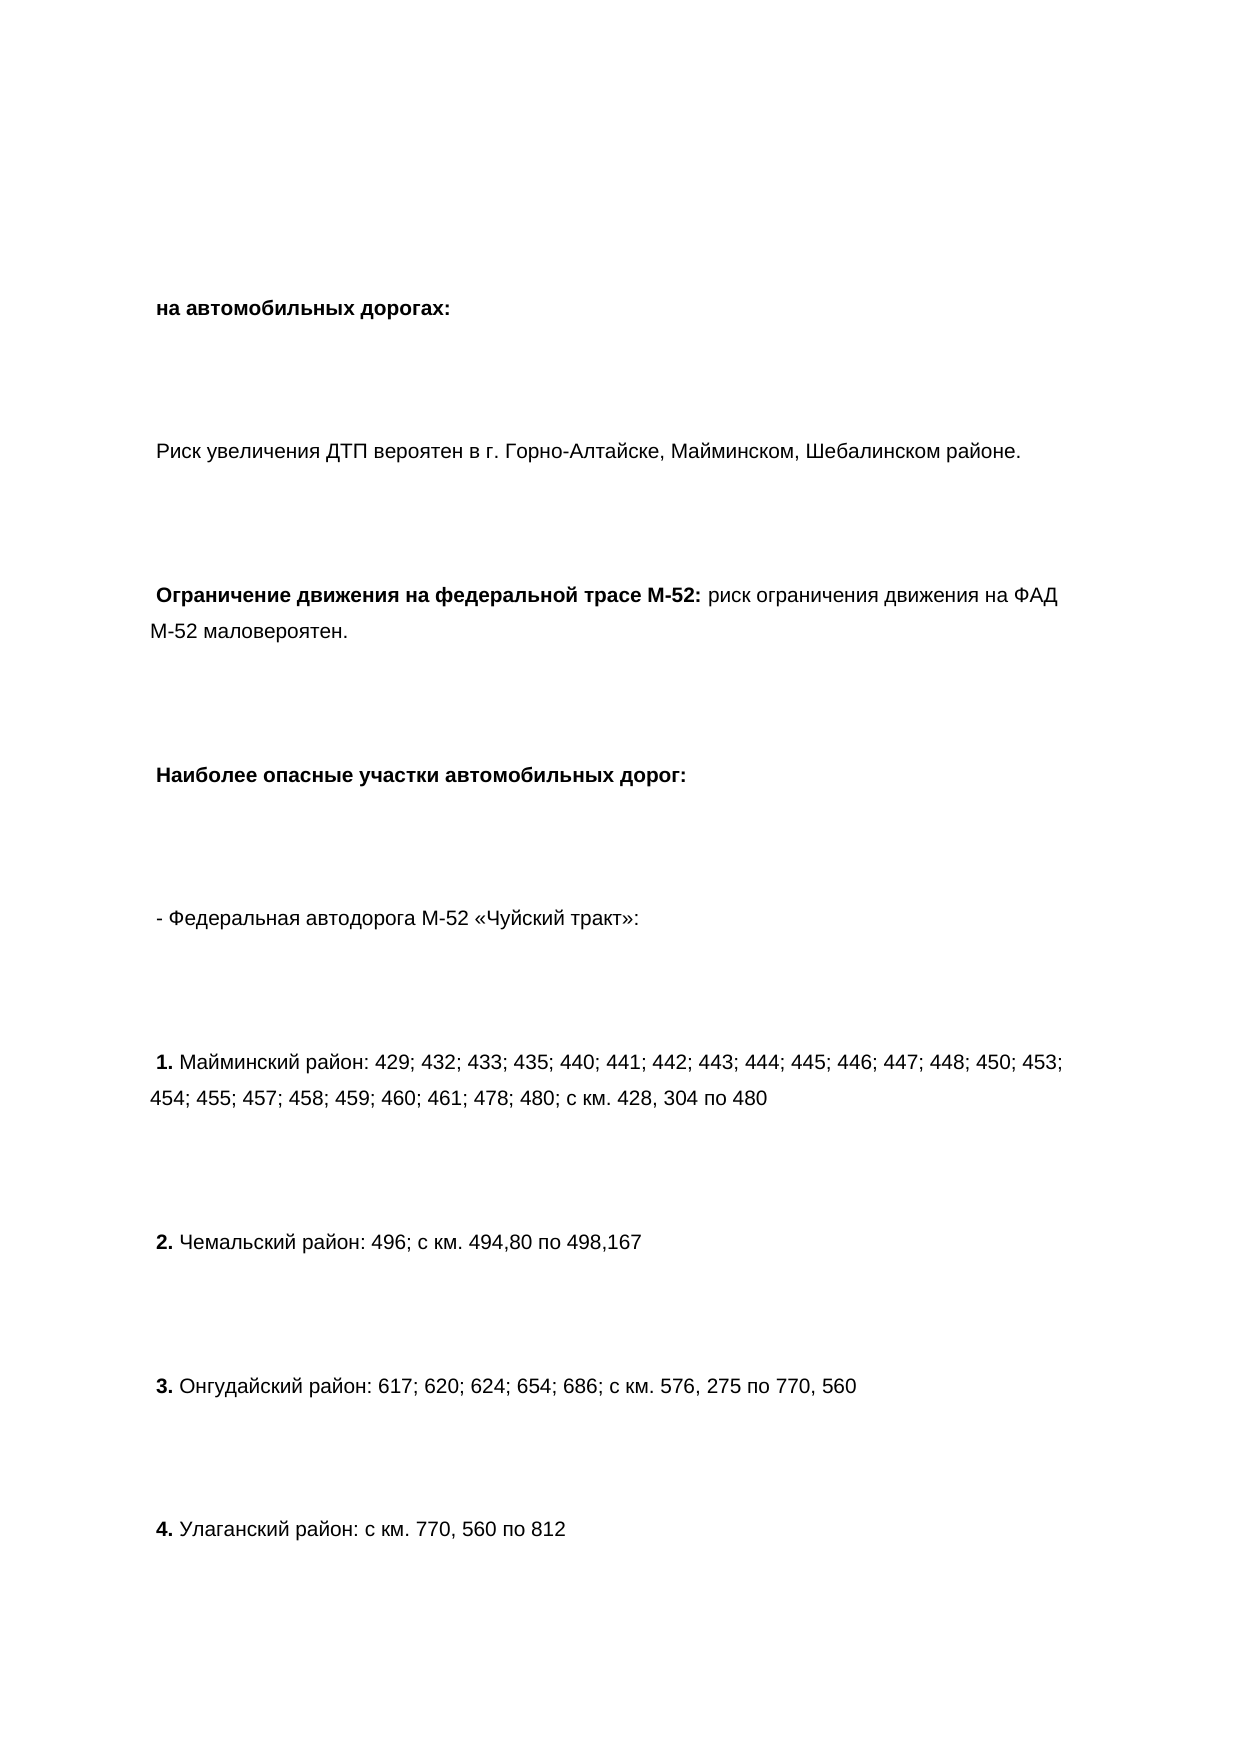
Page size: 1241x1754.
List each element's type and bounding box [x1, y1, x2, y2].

table_cell [140, 150, 1078, 1577]
